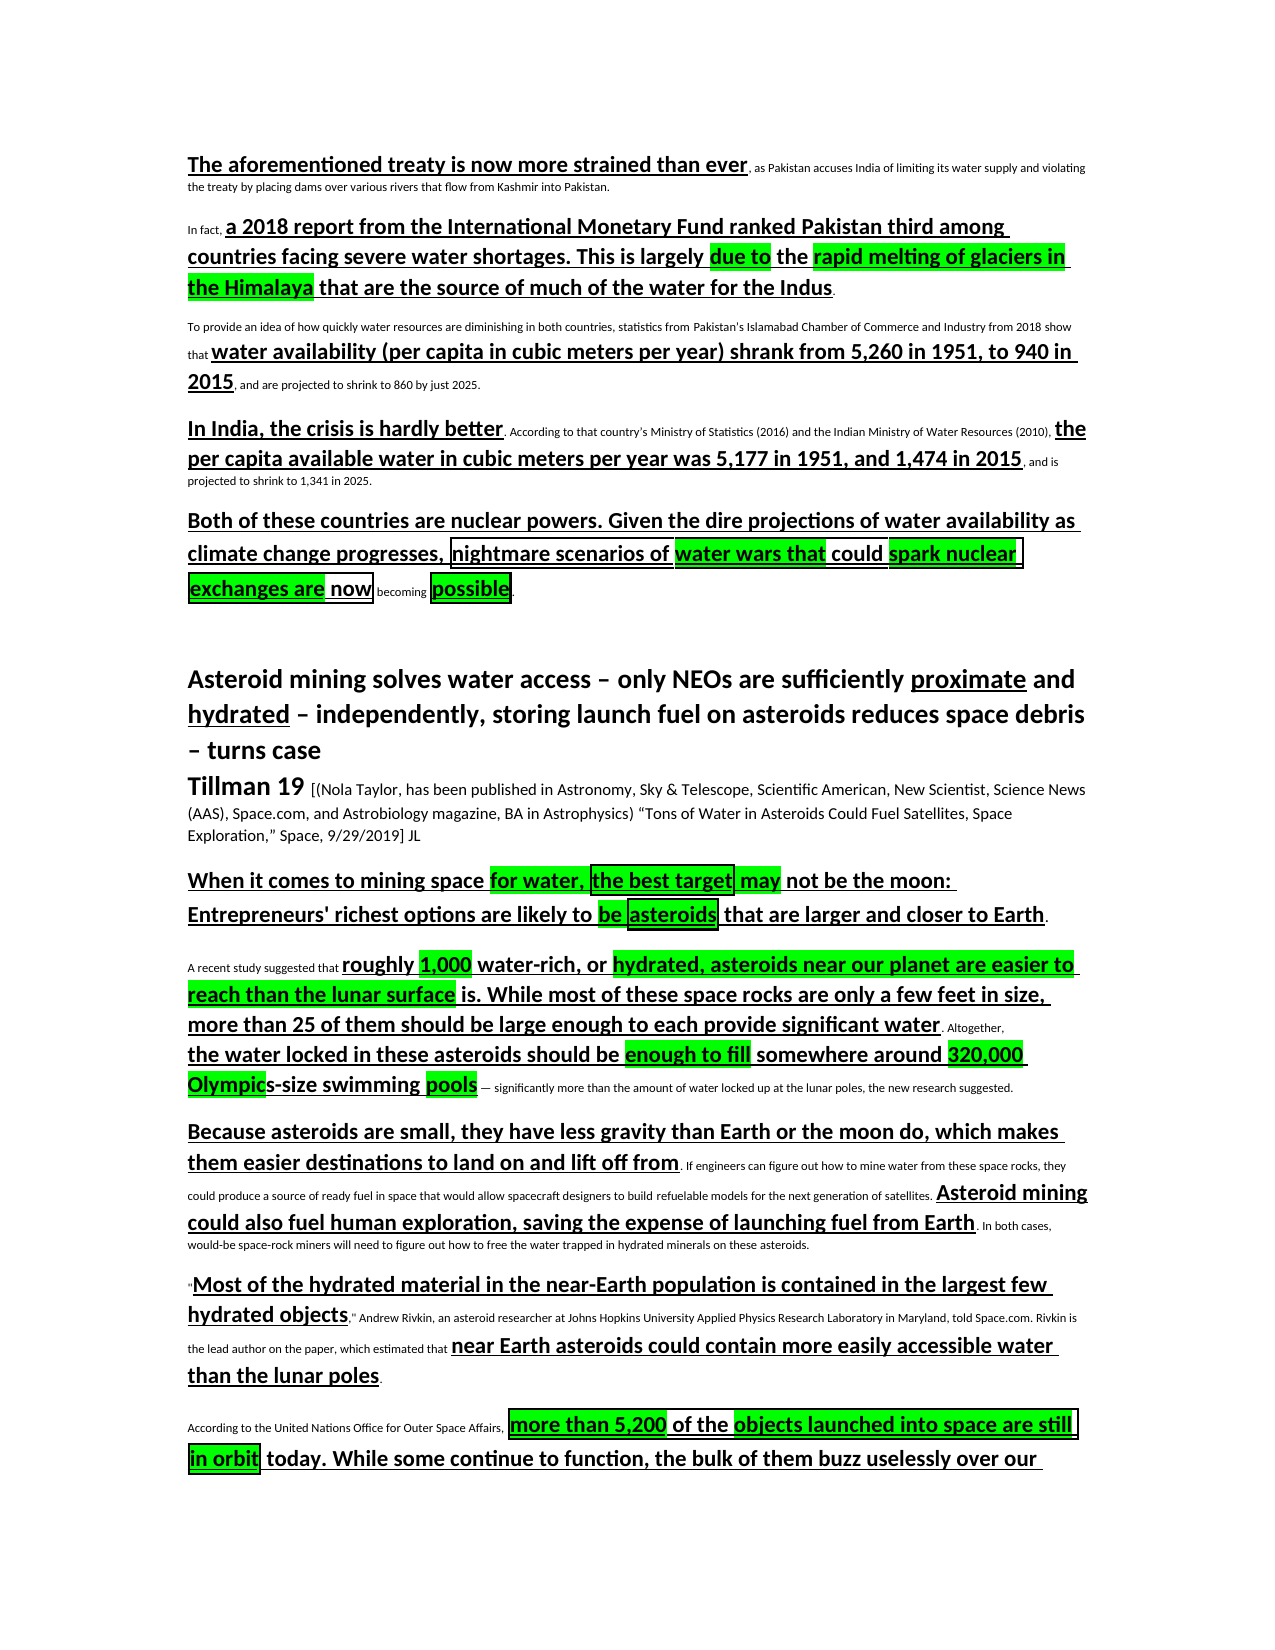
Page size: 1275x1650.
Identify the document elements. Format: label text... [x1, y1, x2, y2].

text Both of these countries are nuclear powers. Given the dire projections of water availability as climate change progresses, nightmare scenarios of water wars that could spark nuclear exchanges are now becoming possible. [187, 507, 1087, 604]
text In India, the crisis is hardly better. According to that country’s Ministry of Statistics (2016) and the Indian Ministry of Water Resources (2010), the per capita available water in cubic meters per year was 5,177 in 1951, and 1,474 in 2015, and is projected to shrink to 1,341 in 2025. [187, 414, 1087, 489]
text In fact, a 2018 report from the International Monetary Fund ranked Pakistan third among countries facing severe water shortages. This is largely due to the rapid melting of glaciers in the Himalaya that are the source of much of the water for the Indus. [187, 212, 1087, 301]
text To provide an idea of how quickly water resources are diminishing in both countries, statistics from Pakistan’s Islamabad Chamber of Commerce and Industry from 2018 show that water availability (per capita in cubic meters per year) shrank from 5,260 in 1951, to 940 in 2015, and are projected to shrink to 860 by just 2025. [187, 319, 1087, 395]
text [187, 1408, 1087, 1475]
text The aforementioned treaty is now more strained than ever, as Pakistan accuses India of limiting its water supply and violating the treaty by placing dams over various rivers that flow from Kashmir into Pakistan. [187, 150, 1087, 194]
text A recent study suggested that roughly 1,000 water-rich, or hydrated, asteroids near our planet are easier to reach than the lunar surface is. While most of these space rocks are only a few feet in size, more than 25 of them should be large enough to each provide significant water. Altogether, the water locked in these asteroids should be enough to fill somewhere around 320,000 Olympics-size swimming pools — significantly more than the amount of water locked up at the lunar poles, the new research suggested. [187, 950, 1087, 1098]
text "Most of the hydrated material in the near-Earth population is contained in the largest few hydrated objects," Andrew Rivkin, an asteroid researcher at Johns Hopkins University Applied Physics Research Laboratory in Maryland, told Space.com. Rivkin is the lead author on the paper, which estimated that near Earth asteroids could contain more easily accessible water than the lunar poles. [187, 1270, 1087, 1389]
text When it comes to mining space for water, the best target may not be the moon: Entrepreneurs' richest options are likely to be asteroids that are larger and closer to Earth. [187, 864, 1087, 931]
subtitle Asteroid mining solves water access – only NEOs are sufficiently proximate and hydrated – independently, storing launch fuel on asteroids reduces space debris – turns case [187, 662, 1087, 766]
text Tillman 19 [(Nola Taylor, has been published in Astronomy, Sky & Telescope, Scientific American, New Scientist, Science News (AAS), Space.com, and Astrobiology magazine, BA in Astrophysics) “Tons of Water in Asteroids Could Fuel Satellites, Space Exploration,” Space, 9/29/2019] JL [187, 769, 1087, 845]
text Because asteroids are small, they have less gravity than Earth or the moon do, which makes them easier destinations to land on and lift off from. If engineers can figure out how to mine water from these space rocks, they could produce a source of ready fuel in space that would allow spacecraft designers to build refuelable models for the next generation of satellites. Asteroid mining could also fuel human exploration, saving the expense of launching fuel from Earth. In both cases, would-be space-rock miners will need to figure out how to free the water trapped in hydrated minerals on these asteroids. [187, 1117, 1087, 1252]
